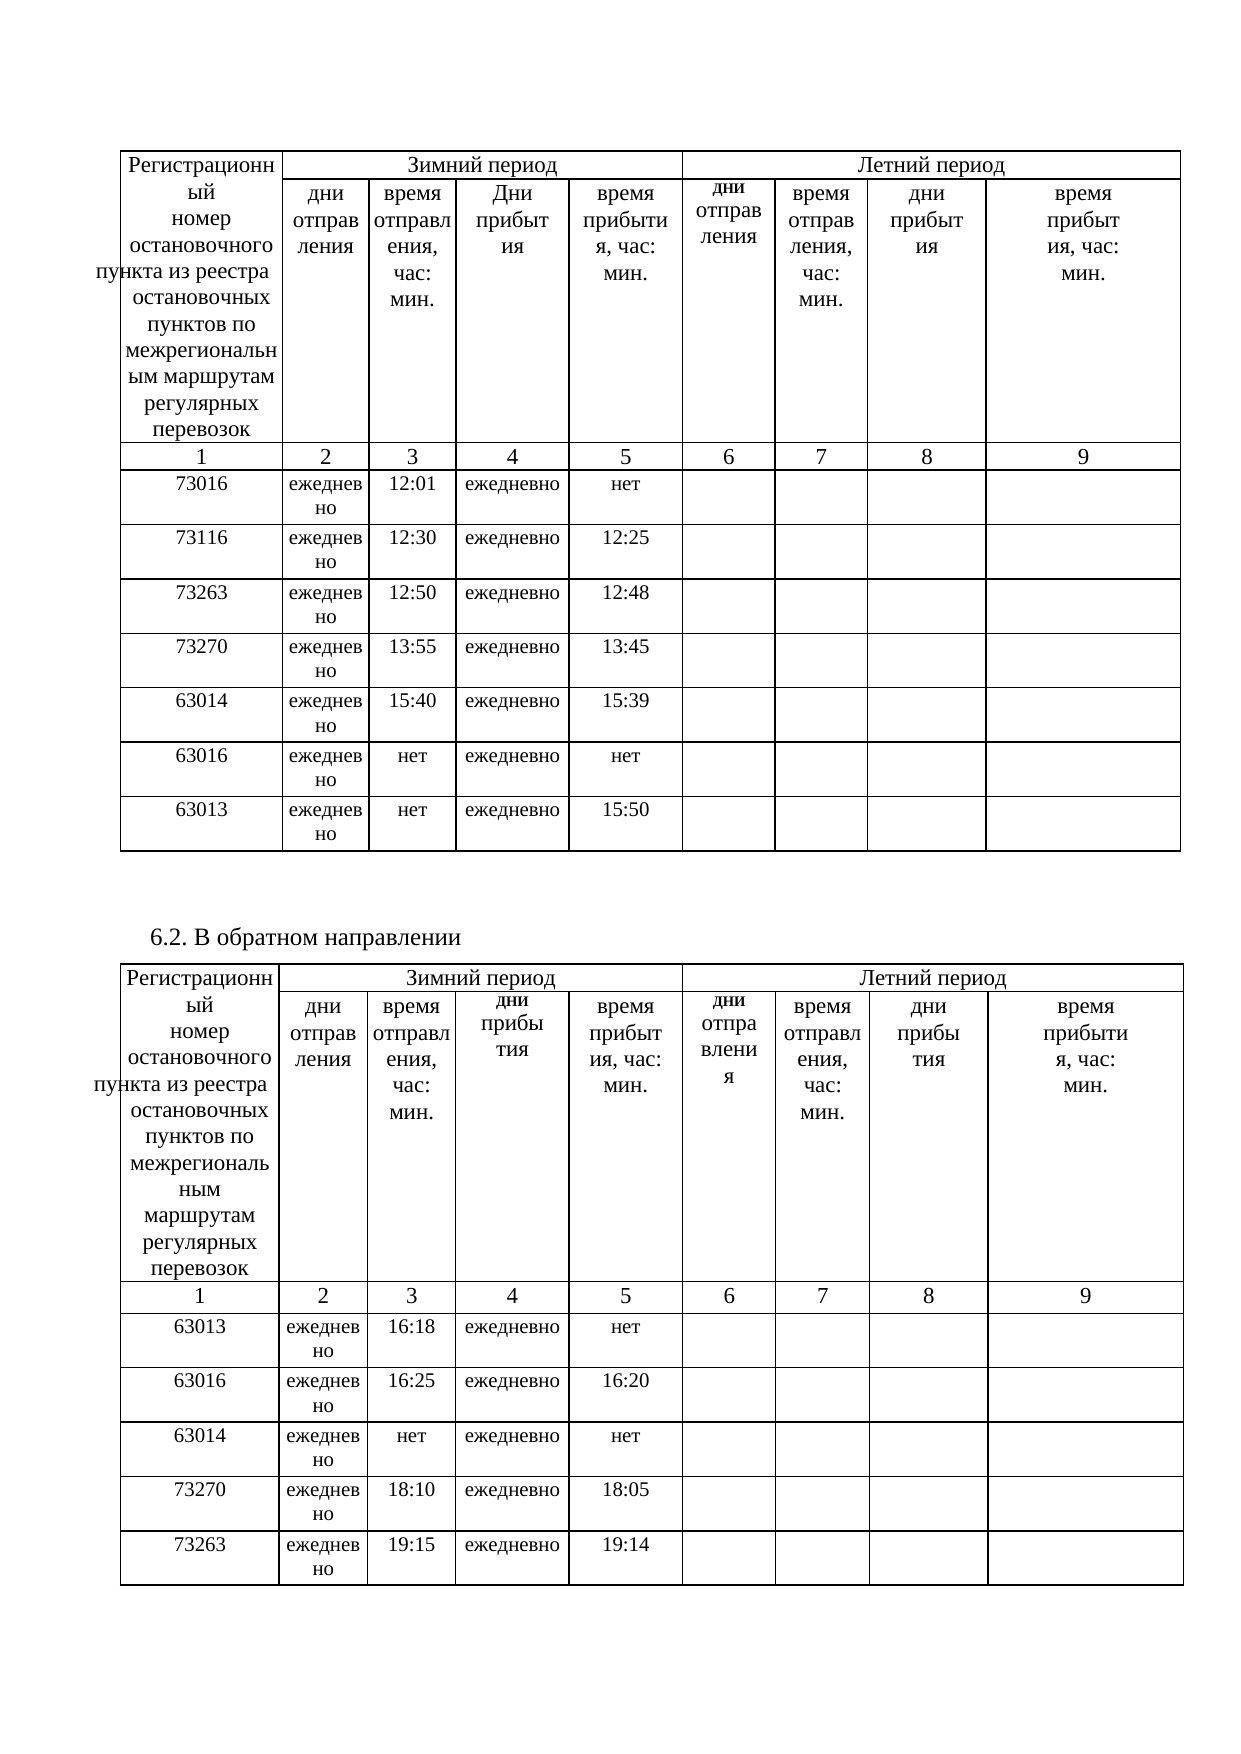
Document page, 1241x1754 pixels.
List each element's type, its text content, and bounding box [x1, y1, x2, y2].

table_cell ежедневно [456, 1477, 568, 1530]
table_cell 6 [683, 1282, 775, 1312]
text 6.2. В обратном направлении [150, 922, 1090, 950]
table_cell ежедневно [283, 634, 368, 687]
table_cell 63013 [121, 797, 282, 850]
table_cell [776, 525, 867, 578]
table_cell [870, 1532, 987, 1584]
table_cell ежедневно [280, 1368, 367, 1421]
table_cell ежедневно [456, 1314, 568, 1367]
table_cell [683, 1477, 775, 1530]
table_cell 18:10 [368, 1477, 455, 1530]
table_cell 2 [283, 443, 368, 469]
table_cell 7 [776, 1282, 869, 1312]
table_cell [776, 634, 867, 687]
table_cell [989, 1477, 1183, 1530]
table_cell [776, 688, 867, 741]
table_cell 7 [776, 443, 867, 469]
table_cell ежедневно [457, 471, 568, 524]
table_cell [870, 1314, 987, 1367]
table_cell ежедневно [283, 580, 368, 632]
table_cell 12:25 [570, 525, 682, 578]
table_cell [870, 1477, 987, 1530]
table_cell 73270 [121, 1477, 278, 1530]
table_cell [870, 1423, 987, 1476]
table_cell Дни прибыт ия [457, 180, 568, 441]
table_cell 3 [368, 1282, 455, 1312]
table_cell ежедневно [283, 743, 368, 796]
table_cell 1 [121, 1282, 278, 1312]
table_cell ДНИ отправ ления [683, 180, 774, 441]
table_cell 13:45 [570, 634, 682, 687]
table_cell 15:40 [370, 688, 455, 741]
table_cell [868, 797, 985, 850]
table_cell [987, 634, 1180, 687]
table_cell ежедневно [456, 1532, 568, 1584]
table_cell ДНИ отпра влени я [683, 992, 775, 1281]
table_header Регистрационный номер остановочного пункта из реестра остановочных пунктов по межрегиональным маршрутам регулярных перевозок [121, 152, 282, 441]
table_cell ежедневно [280, 1314, 367, 1367]
table_cell 3 [370, 443, 455, 469]
table_cell ежедневно [457, 580, 568, 632]
table_cell [683, 688, 774, 741]
table_cell [987, 471, 1180, 524]
table_cell 19:15 [368, 1532, 455, 1584]
table_cell дни прибыт ия [868, 180, 985, 441]
table_cell ежедневно [456, 1423, 568, 1476]
table_cell 16:20 [570, 1368, 682, 1421]
table_cell ежедневно [283, 797, 368, 850]
table_cell ежедневно [456, 1368, 568, 1421]
table_cell дни отправ ления [283, 180, 368, 441]
table_cell нет [570, 1314, 682, 1367]
table_cell [683, 634, 774, 687]
table_cell 6 [683, 443, 774, 469]
table_cell ежедневно [457, 688, 568, 741]
table_cell 18:05 [570, 1477, 682, 1530]
table_cell [868, 580, 985, 632]
table_cell нет [570, 743, 682, 796]
table_cell [776, 1477, 869, 1530]
table_cell [776, 471, 867, 524]
table_cell 12:01 [370, 471, 455, 524]
table_header Зимний период [283, 152, 682, 178]
table_cell 8 [870, 1282, 987, 1312]
table_cell [989, 1368, 1183, 1421]
table_cell 4 [456, 1282, 568, 1312]
table_cell 12:48 [570, 580, 682, 632]
table_cell [989, 1532, 1183, 1584]
table_cell [868, 525, 985, 578]
table_cell ежедневно [457, 797, 568, 850]
table_cell [683, 471, 774, 524]
table_cell [989, 1314, 1183, 1367]
table_cell время отправл ения, час: мин. [370, 180, 455, 441]
table_cell 63014 [121, 1423, 278, 1476]
table_cell 73263 [121, 580, 282, 632]
table_cell 1 [121, 443, 282, 469]
table_cell 63014 [121, 688, 282, 741]
table_cell [987, 743, 1180, 796]
table_header Летний период [683, 152, 1180, 178]
table_cell 5 [570, 443, 682, 469]
table_cell [683, 580, 774, 632]
table_cell [868, 688, 985, 741]
table_cell 73270 [121, 634, 282, 687]
table_cell 12:50 [370, 580, 455, 632]
table_cell 9 [989, 1282, 1183, 1312]
table_cell время прибыти я, час: мин. [989, 992, 1183, 1281]
table_cell [683, 743, 774, 796]
table_cell время отправл ения, час: мин. [776, 992, 869, 1281]
table_cell нет [370, 743, 455, 796]
table_cell 63016 [121, 1368, 278, 1421]
table_cell 16:18 [368, 1314, 455, 1367]
table_cell [868, 471, 985, 524]
table_cell 12:30 [370, 525, 455, 578]
table_cell ДНИ прибы тия [456, 992, 568, 1281]
table_cell 15:39 [570, 688, 682, 741]
table_cell [987, 797, 1180, 850]
table_cell 73116 [121, 525, 282, 578]
table_cell 4 [457, 443, 568, 469]
table_cell [776, 1314, 869, 1367]
table_cell время отправ ления, час: мин. [776, 180, 867, 441]
table_cell [776, 1423, 869, 1476]
table_cell ежедневно [457, 634, 568, 687]
table_header Летний период [683, 965, 1183, 991]
table_cell 16:25 [368, 1368, 455, 1421]
table_cell ежедневно [457, 743, 568, 796]
table_header Регистрационный номер остановочного пункта из реестра остановочных пунктов по межрегиональным маршрутам регулярных перевозок [121, 965, 278, 1281]
table_cell [868, 743, 985, 796]
table_cell 63013 [121, 1314, 278, 1367]
table_cell время прибыти я, час: мин. [570, 180, 682, 441]
table_cell [683, 1423, 775, 1476]
table_cell время отправл ения, час: мин. [368, 992, 455, 1281]
table_cell 9 [987, 443, 1180, 469]
table_cell нет [570, 471, 682, 524]
table_cell ежедневно [283, 471, 368, 524]
table_cell [776, 743, 867, 796]
table_cell нет [370, 797, 455, 850]
table_cell [683, 797, 774, 850]
table_cell [868, 634, 985, 687]
table_cell время прибыт ия, час: мин. [987, 180, 1180, 441]
table_cell дни отправ ления [280, 992, 367, 1281]
table_cell ежедневно [280, 1423, 367, 1476]
table_cell ежедневно [280, 1532, 367, 1584]
table_cell [683, 1368, 775, 1421]
table_cell [683, 525, 774, 578]
table_cell 15:50 [570, 797, 682, 850]
table_cell [870, 1368, 987, 1421]
table_cell 5 [570, 1282, 682, 1312]
table_cell [987, 688, 1180, 741]
table_cell [987, 580, 1180, 632]
table_cell дни прибы тия [870, 992, 987, 1281]
table_cell нет [368, 1423, 455, 1476]
table_cell 19:14 [570, 1532, 682, 1584]
table_header Зимний период [280, 965, 682, 991]
table_cell 63016 [121, 743, 282, 796]
table_cell нет [570, 1423, 682, 1476]
table_cell 13:55 [370, 634, 455, 687]
table_cell 8 [868, 443, 985, 469]
table_cell [683, 1532, 775, 1584]
table_cell [987, 525, 1180, 578]
table_cell [683, 1314, 775, 1367]
table_cell ежедневно [280, 1477, 367, 1530]
table_cell [776, 1532, 869, 1584]
table_cell ежедневно [457, 525, 568, 578]
table_cell 73263 [121, 1532, 278, 1584]
table_cell ежедневно [283, 688, 368, 741]
table_cell время прибыт ия, час: мин. [570, 992, 682, 1281]
table_cell 2 [280, 1282, 367, 1312]
table_cell ежедневно [283, 525, 368, 578]
table_cell 73016 [121, 471, 282, 524]
table_cell [776, 580, 867, 632]
table_cell [776, 1368, 869, 1421]
table_cell [776, 797, 867, 850]
table_cell [989, 1423, 1183, 1476]
